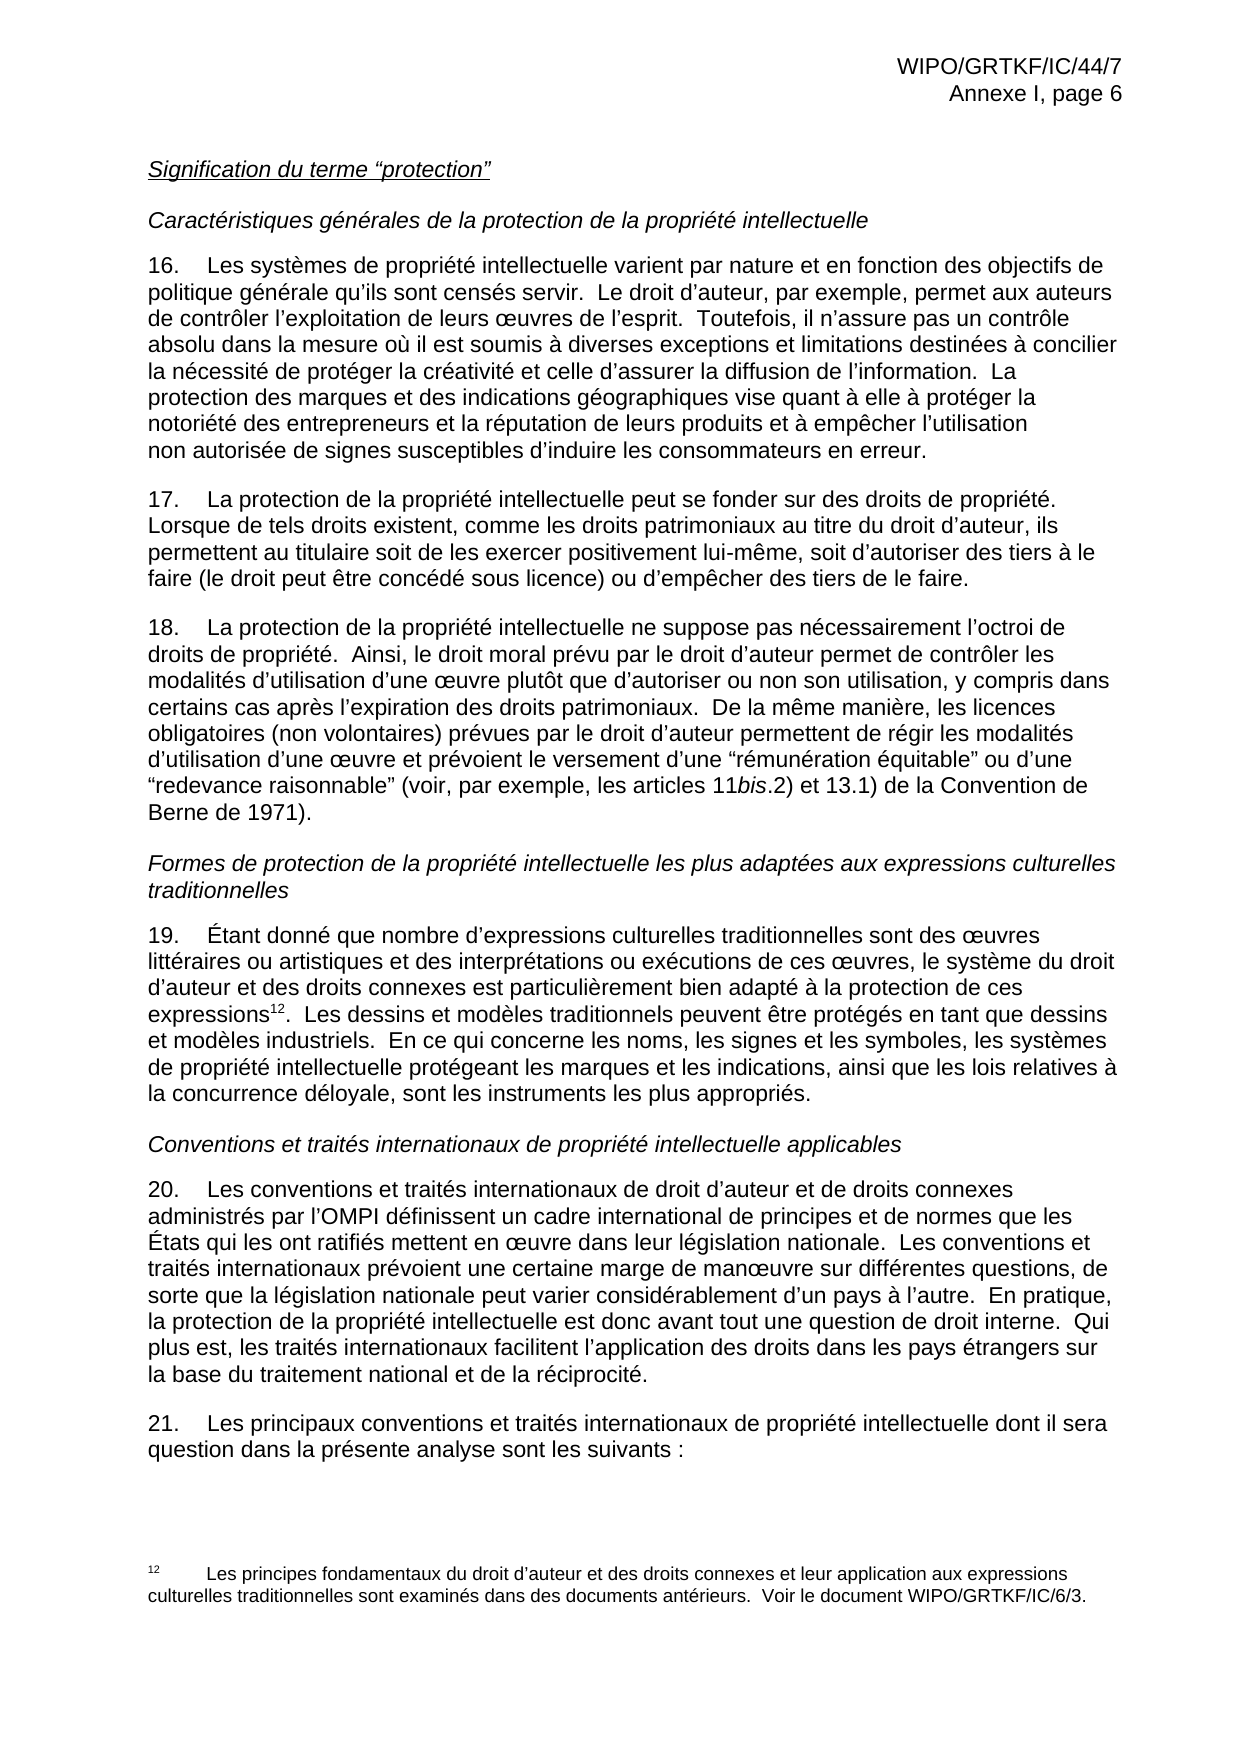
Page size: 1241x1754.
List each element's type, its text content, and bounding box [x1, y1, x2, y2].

text Les principaux conventions et traités internationaux de propriété intellectuelle dont il sera question dans la présente analyse sont les suivants : [148, 1410, 1122, 1463]
subtitle Conventions et traités internationaux de propriété intellectuelle applicables [148, 1131, 1122, 1157]
text La protection de la propriété intellectuelle peut se fonder sur des droits de propriété. Lorsque de tels droits existent, comme les droits patrimoniaux au titre du droit d’auteur, ils permettent au titulaire soit de les exercer positivement lui-même, soit d’autoriser des tiers à le faire (le droit peut être concédé sous licence) ou d’empêcher des tiers de le faire. [148, 486, 1122, 591]
subtitle Caractéristiques générales de la protection de la propriété intellectuelle [148, 207, 1122, 233]
text Les systèmes de propriété intellectuelle varient par nature et en fonction des objectifs de politique générale qu’ils sont censés servir. Le droit d’auteur, par exemple, permet aux auteurs de contrôler l’exploitation de leurs œuvres de l’esprit. Toutefois, il n’assure pas un contrôle absolu dans la mesure où il est soumis à diverses exceptions et limitations destinées à concilier la nécessité de protéger la créativité et celle d’assurer la diffusion de l’information. La protection des marques et des indications géographiques vise quant à elle à protéger la notoriété des entrepreneurs et la réputation de leurs produits et à empêcher l’utilisation non autorisée de signes susceptibles d’induire les consommateurs en erreur. [148, 252, 1122, 463]
text Les conventions et traités internationaux de droit d’auteur et de droits connexes administrés par l’OMPI définissent un cadre international de principes et de normes que les États qui les ont ratifiés mettent en œuvre dans leur législation nationale. Les conventions et traités internationaux prévoient une certaine marge de manœuvre sur différentes questions, de sorte que la législation nationale peut varier considérablement d’un pays à l’autre. En pratique, la protection de la propriété intellectuelle est donc avant tout une question de droit interne. Qui plus est, les traités internationaux facilitent l’application des droits dans les pays étrangers sur la base du traitement national et de la réciprocité. [148, 1176, 1122, 1387]
subtitle Signification du terme “protection” [148, 156, 1122, 182]
text Étant donné que nombre d’expressions culturelles traditionnelles sont des œuvres littéraires ou artistiques et des interprétations ou exécutions de ces œuvres, le système du droit d’auteur et des droits connexes est particulièrement bien adapté à la protection de ces expressions. Les dessins et modèles traditionnels peuvent être protégés en tant que dessins et modèles industriels. En ce qui concerne les noms, les signes et les symboles, les systèmes de propriété intellectuelle protégeant les marques et les indications, ainsi que les lois relatives à la concurrence déloyale, sont les instruments les plus appropriés. [148, 922, 1122, 1106]
text La protection de la propriété intellectuelle ne suppose pas nécessairement l’octroi de droits de propriété. Ainsi, le droit moral prévu par le droit d’auteur permet de contrôler les modalités d’utilisation d’une œuvre plutôt que d’autoriser ou non son utilisation, y compris dans certains cas après l’expiration des droits patrimoniaux. De la même manière, les licences obligatoires (non volontaires) prévues par le droit d’auteur permettent de régir les modalités d’utilisation d’une œuvre et prévoient le versement d’une “rémunération équitable” ou d’une “redevance raisonnable” (voir, par exemple, les articles 11bis.2) et 13.1) de la Convention de Berne de 1971). [148, 614, 1122, 825]
subtitle Formes de protection de la propriété intellectuelle les plus adaptées aux expressions culturelles traditionnelles [148, 850, 1122, 903]
